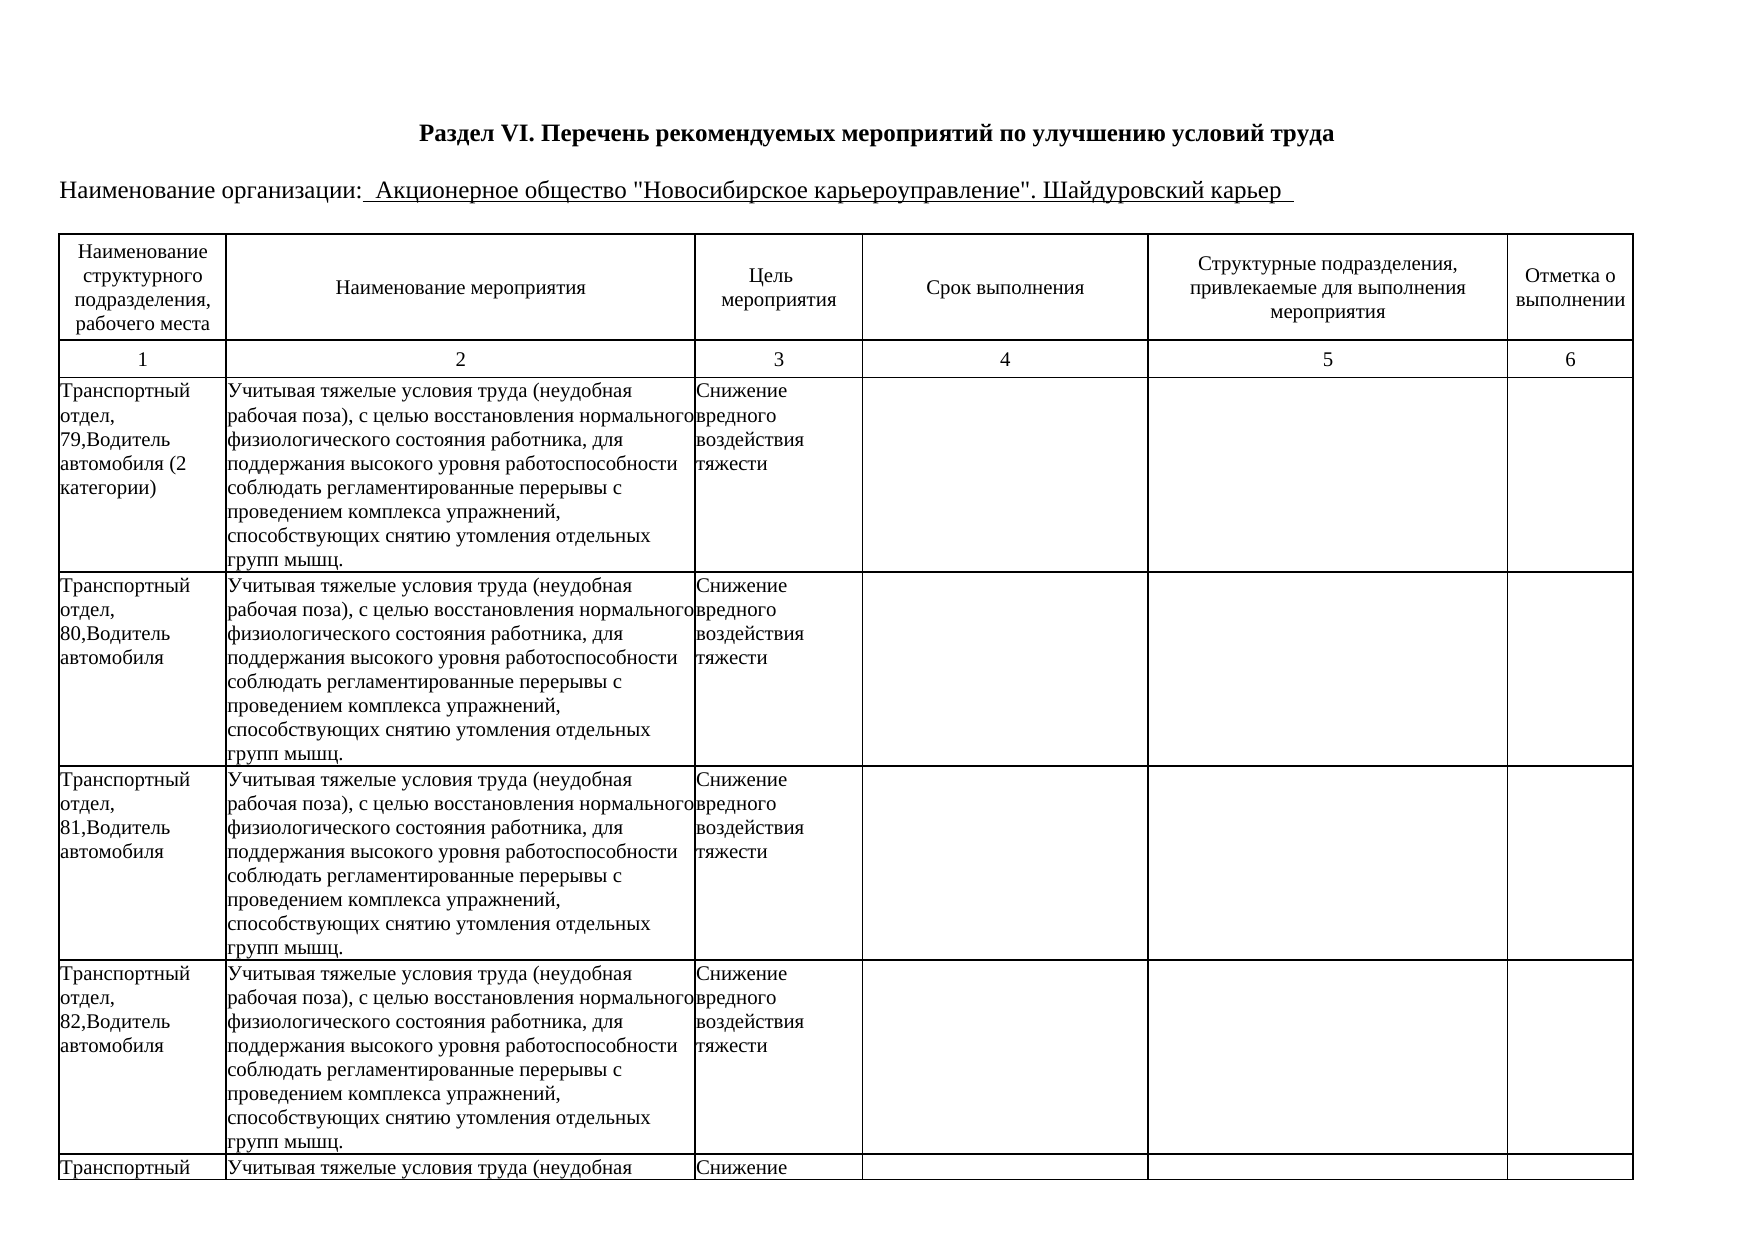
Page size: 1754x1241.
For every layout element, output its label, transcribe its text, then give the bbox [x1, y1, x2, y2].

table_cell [227, 961, 694, 1153]
table_cell [863, 1155, 1147, 1179]
table_cell [863, 961, 1147, 1153]
table_cell Снижение вредного воздействия тяжести [696, 767, 862, 959]
table_cell [1149, 573, 1507, 765]
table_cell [696, 1155, 862, 1179]
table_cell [60, 1155, 225, 1179]
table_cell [696, 961, 862, 1153]
table_cell Транспортный отдел, 79,Водитель автомобиля (2 категории) [60, 378, 225, 571]
table_cell [1508, 961, 1632, 1153]
table_cell [1149, 1155, 1507, 1179]
table_cell 5 [1149, 341, 1507, 377]
table_cell Снижение вредного воздействия тяжести [696, 378, 862, 571]
table_cell Снижение вредного воздействия тяжести [696, 573, 862, 765]
table_cell Транспортный отдел, 80,Водитель автомобиля [60, 573, 225, 765]
table_cell [863, 573, 1147, 765]
table_header Отметка о выполнении [1508, 235, 1632, 339]
text Раздел VI. Перечень рекомендуемых мероприятий по улучшению условий труда [59, 118, 1695, 147]
table_cell [1149, 378, 1507, 571]
table_cell Транспортный отдел, 81,Водитель автомобиля [60, 767, 225, 959]
table_header Наименование структурного подразделения, рабочего места [60, 235, 225, 339]
table_cell [863, 378, 1147, 571]
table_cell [227, 1155, 694, 1179]
table_cell 2 [227, 341, 694, 377]
text Наименование организации: Акционерное общество "Новосибирское карьероуправление". Управление [59, 176, 1695, 204]
table_cell 6 [1508, 341, 1632, 377]
table_cell [1508, 1155, 1632, 1179]
table_cell [1508, 378, 1632, 571]
table_cell [1508, 767, 1632, 959]
table_header Цель мероприятия [696, 235, 862, 339]
table_cell 3 [696, 341, 862, 377]
table_cell [1149, 961, 1507, 1153]
table_header Срок выполнения [863, 235, 1147, 339]
table_cell 4 [863, 341, 1147, 377]
table_cell Транспортный отдел, 82,Водитель автомобиля [60, 961, 225, 1153]
table_cell [1508, 573, 1632, 765]
table_cell [863, 767, 1147, 959]
table_cell [1149, 767, 1507, 959]
table_header Структурные подразделения, привлекаемые для выполнения мероприятия [1149, 235, 1507, 339]
table_cell 1 [60, 341, 225, 377]
table_header Наименование мероприятия [227, 235, 694, 339]
